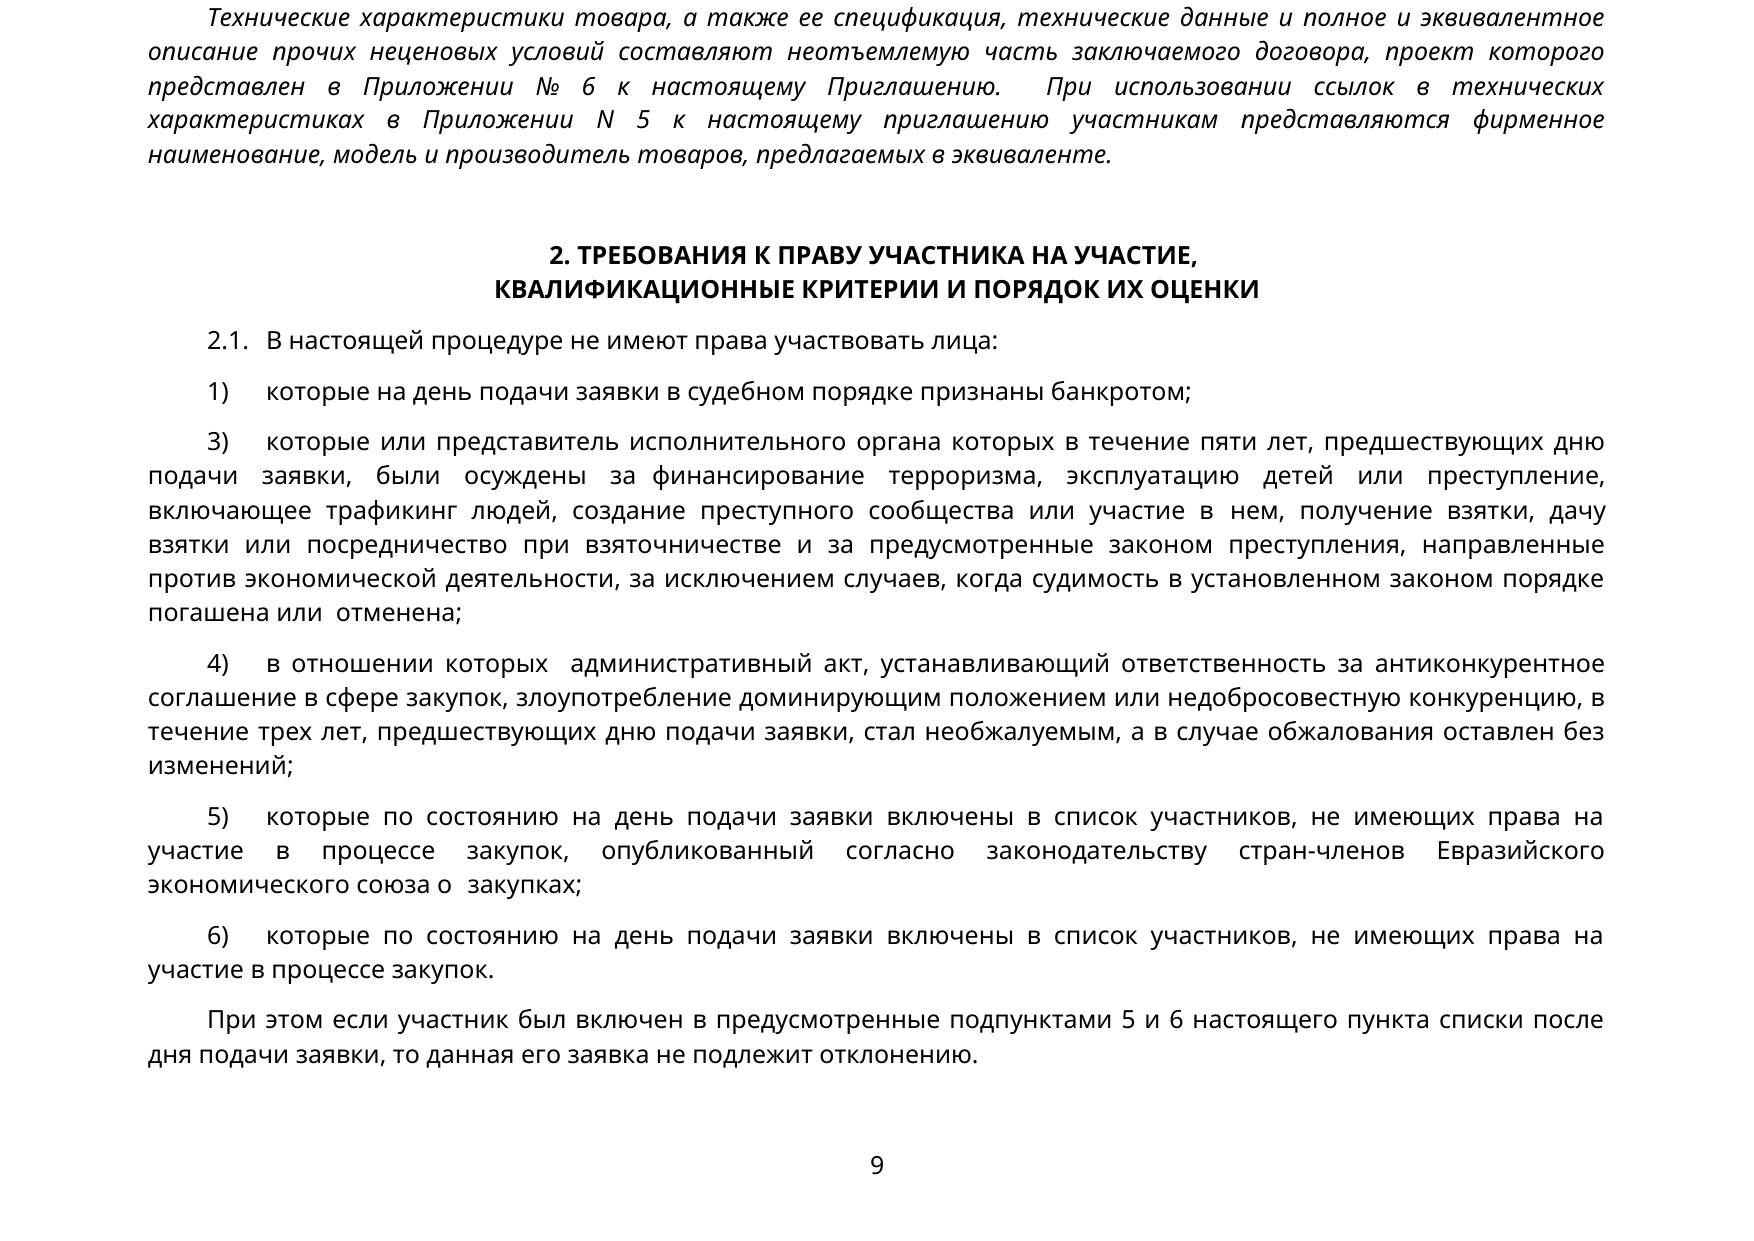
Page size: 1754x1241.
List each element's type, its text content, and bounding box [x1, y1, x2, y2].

subtitle Технические характеристики товара, а также ее спецификация, технические данные и полное и эквивалентное описание прочих неценовых условий составляют неотъемлемую часть заключаемого договора, проект которого представлен в Приложении № 6 к настоящему Приглашению. При использовании ссылок в технических характеристиках в Приложении N 5 к настоящему приглашению участникам представляются фирменное наименование, модель и производитель товаров, предлагаемых в эквиваленте. [148, 0, 1606, 170]
text 4) в отношении которых административный акт, устанавливающий ответственность за антиконкурентное соглашение в сфере закупок, злоупотребление доминирующим положением или недобросовестную конкуренцию, в течение трех лет, предшествующих дню подачи заявки, стал необжалуемым, а в случае обжалования оставлен без изменений; [148, 645, 1606, 782]
text При этом если участник был включен в предусмотренные подпунктами 5 и 6 настоящего пункта списки после дня подачи заявки, то данная его заявка не подлежит отклонению. [148, 1002, 1606, 1070]
text 2.1. В настоящей процедуре не имеют права участвовать лица: [148, 322, 1606, 357]
text 2. ТРЕБОВАНИЯ К ПРАВУ УЧАСТНИКА НА УЧАСТИЕ, КВАЛИФИКАЦИОННЫЕ КРИТЕРИИ И ПОРЯДОК ИХ ОЦЕНКИ [148, 238, 1606, 306]
text 5) которые по состоянию на день подачи заявки включены в список участников, не имеющих права на участие в процессе закупок, опубликованный согласно законодательству стран-членов Евразийского экономического союза о закупках; [148, 798, 1606, 901]
text 6) которые по состоянию на день подачи заявки включены в список участников, не имеющих права на участие в процессе закупок. [148, 917, 1606, 986]
text 1) которые на день подачи заявки в судебном порядке признаны банкротом; [148, 373, 1606, 407]
text 3) которые или представитель исполнительного органа которых в течение пяти лет, предшествующих дню подачи заявки, были осуждены за финансирование терроризма, эксплуатацию детей или преступление, включающее трафикинг людей, создание преступного сообщества или участие в нем, получение взятки, дачу взятки или посредничество при взяточничестве и за предусмотренные законом преступления, направленные против экономической деятельности, за исключением случаев, когда судимость в установленном законом порядке погашена или отменена; [148, 424, 1606, 629]
